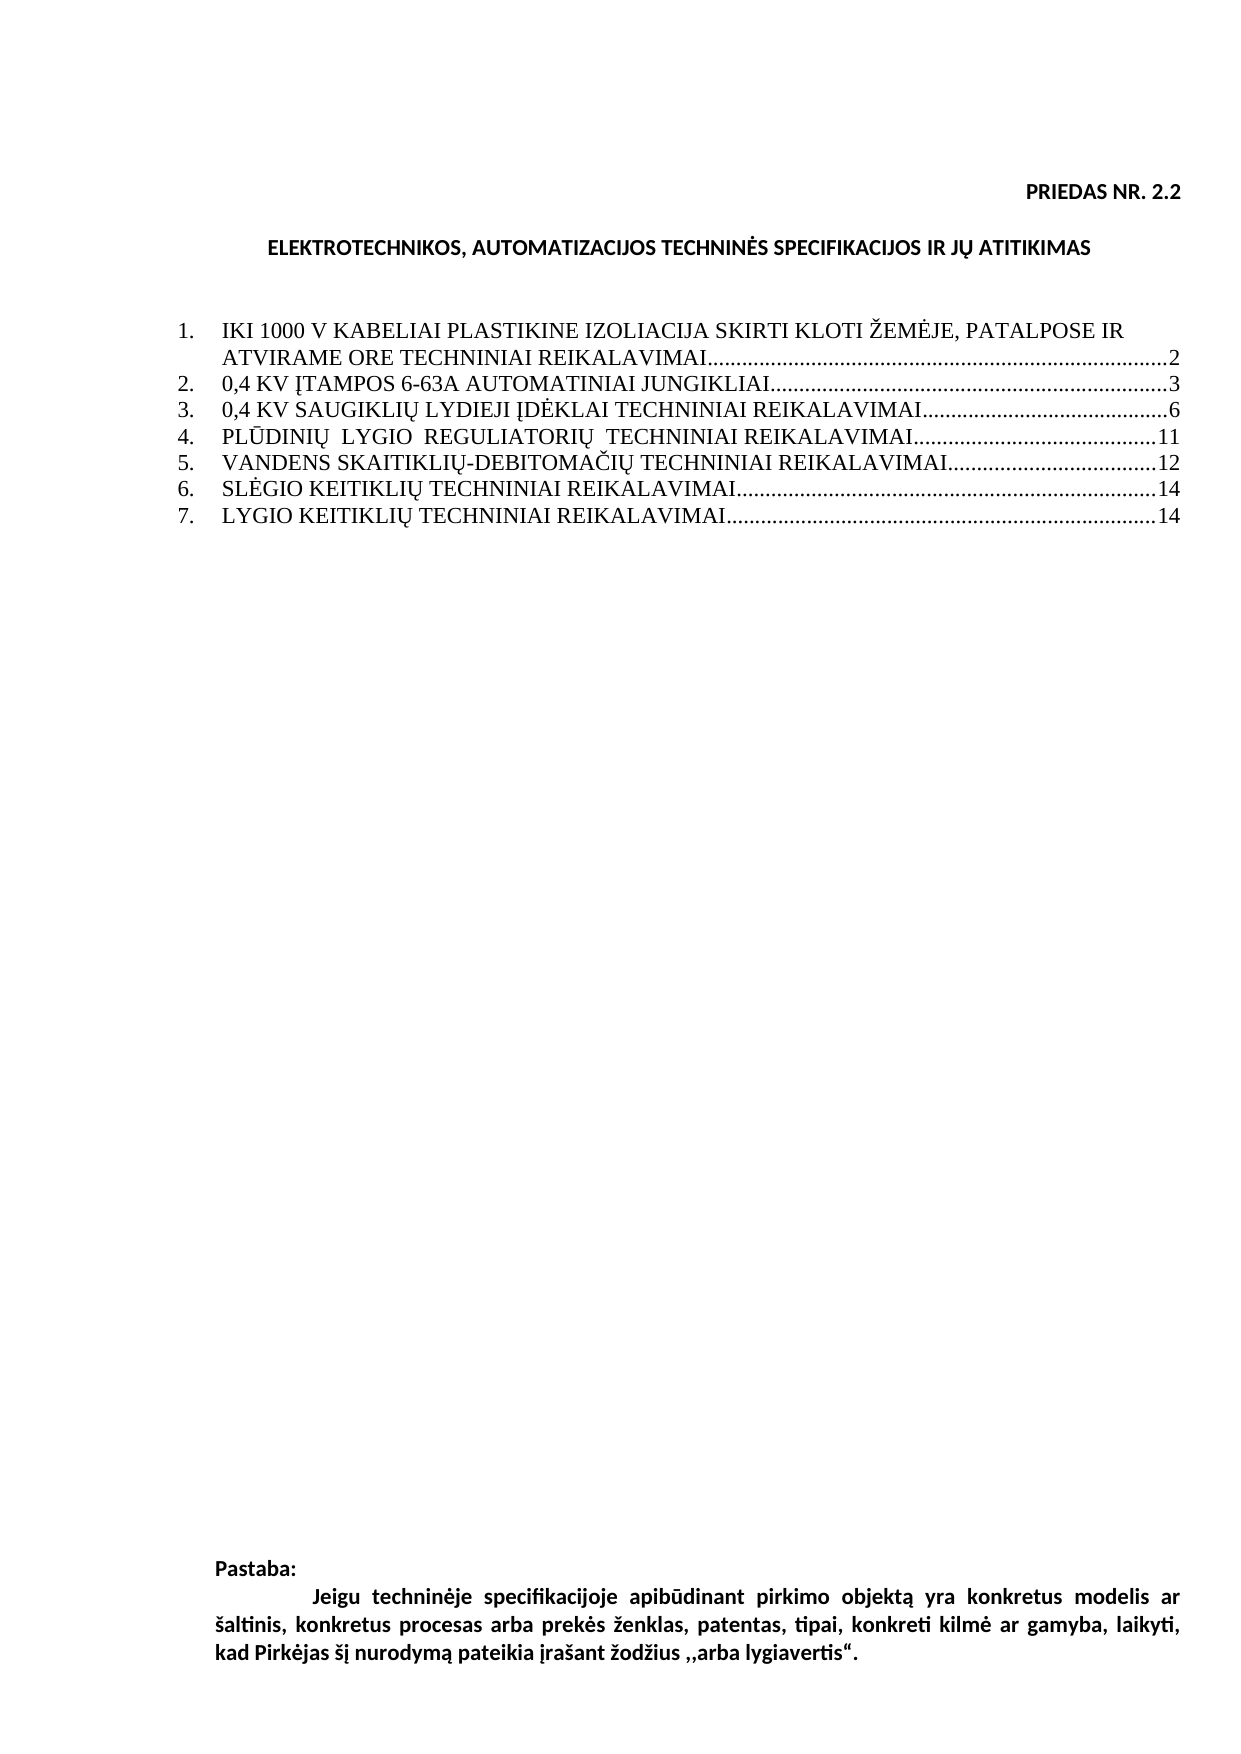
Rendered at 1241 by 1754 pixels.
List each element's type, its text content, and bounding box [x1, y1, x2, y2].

text 4. PLŪDINIŲ LYGIO REGULIATORIŲ TECHNINIAI REIKALAVIMAI 11 [177, 423, 1181, 449]
text 1. IKI 1000 V KABELIAI PLASTIKINE IZOLIACIJA SKIRTI KLOTI ŽEMĖJE, PATALPOSE IR ATVIRAME ORE TECHNINIAI REIKALAVIMAI 2 [177, 317, 1181, 370]
text 5. VANDENS SKAITIKLIŲ-DEBITOMAČIŲ TECHNINIAI REIKALAVIMAI 12 [177, 449, 1181, 475]
text 3. 0,4 KV SAUGIKLIŲ LYDIEJI ĮDĖKLAI TECHNINIAI REIKALAVIMAI 6 [177, 396, 1181, 423]
text 2. 0,4 KV ĮTAMPOS 6-63A AUTOMATINIAI JUNGIKLIAI 3 [177, 370, 1181, 396]
text PRIEDAS NR. 2.2 [177, 177, 1181, 205]
text 6. SLĖGIO KEITIKLIŲ TECHNINIAI REIKALAVIMAI 14 [177, 475, 1181, 502]
text 7. LYGIO KEITIKLIŲ TECHNINIAI REIKALAVIMAI 14 [177, 502, 1181, 528]
text ELEKTROTECHNIKOS, AUTOMATIZACIJOS TECHNINĖS SPECIFIKACIJOS IR JŲ ATITIKIMAS [177, 233, 1181, 261]
